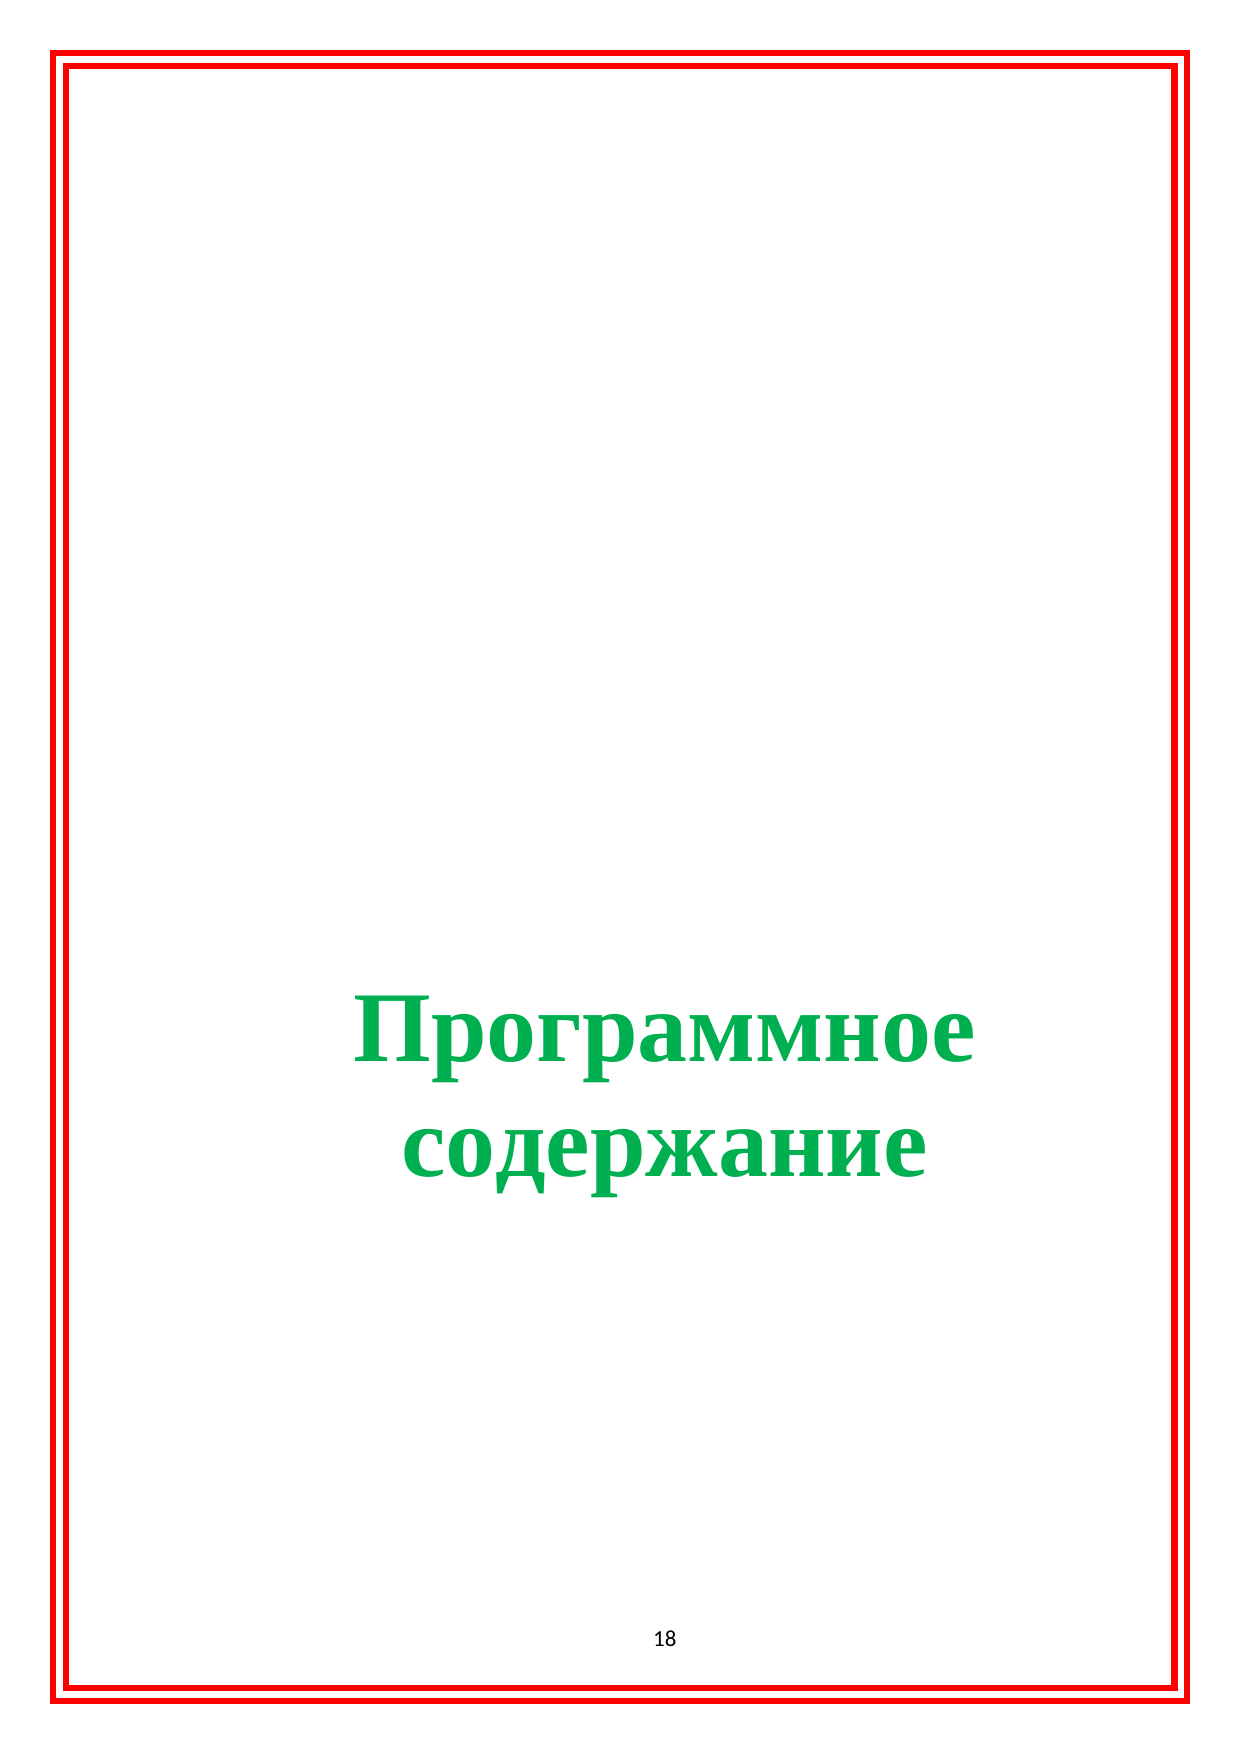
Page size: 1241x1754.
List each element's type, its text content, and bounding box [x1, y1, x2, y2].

text Программное содержание [177, 968, 1152, 1198]
